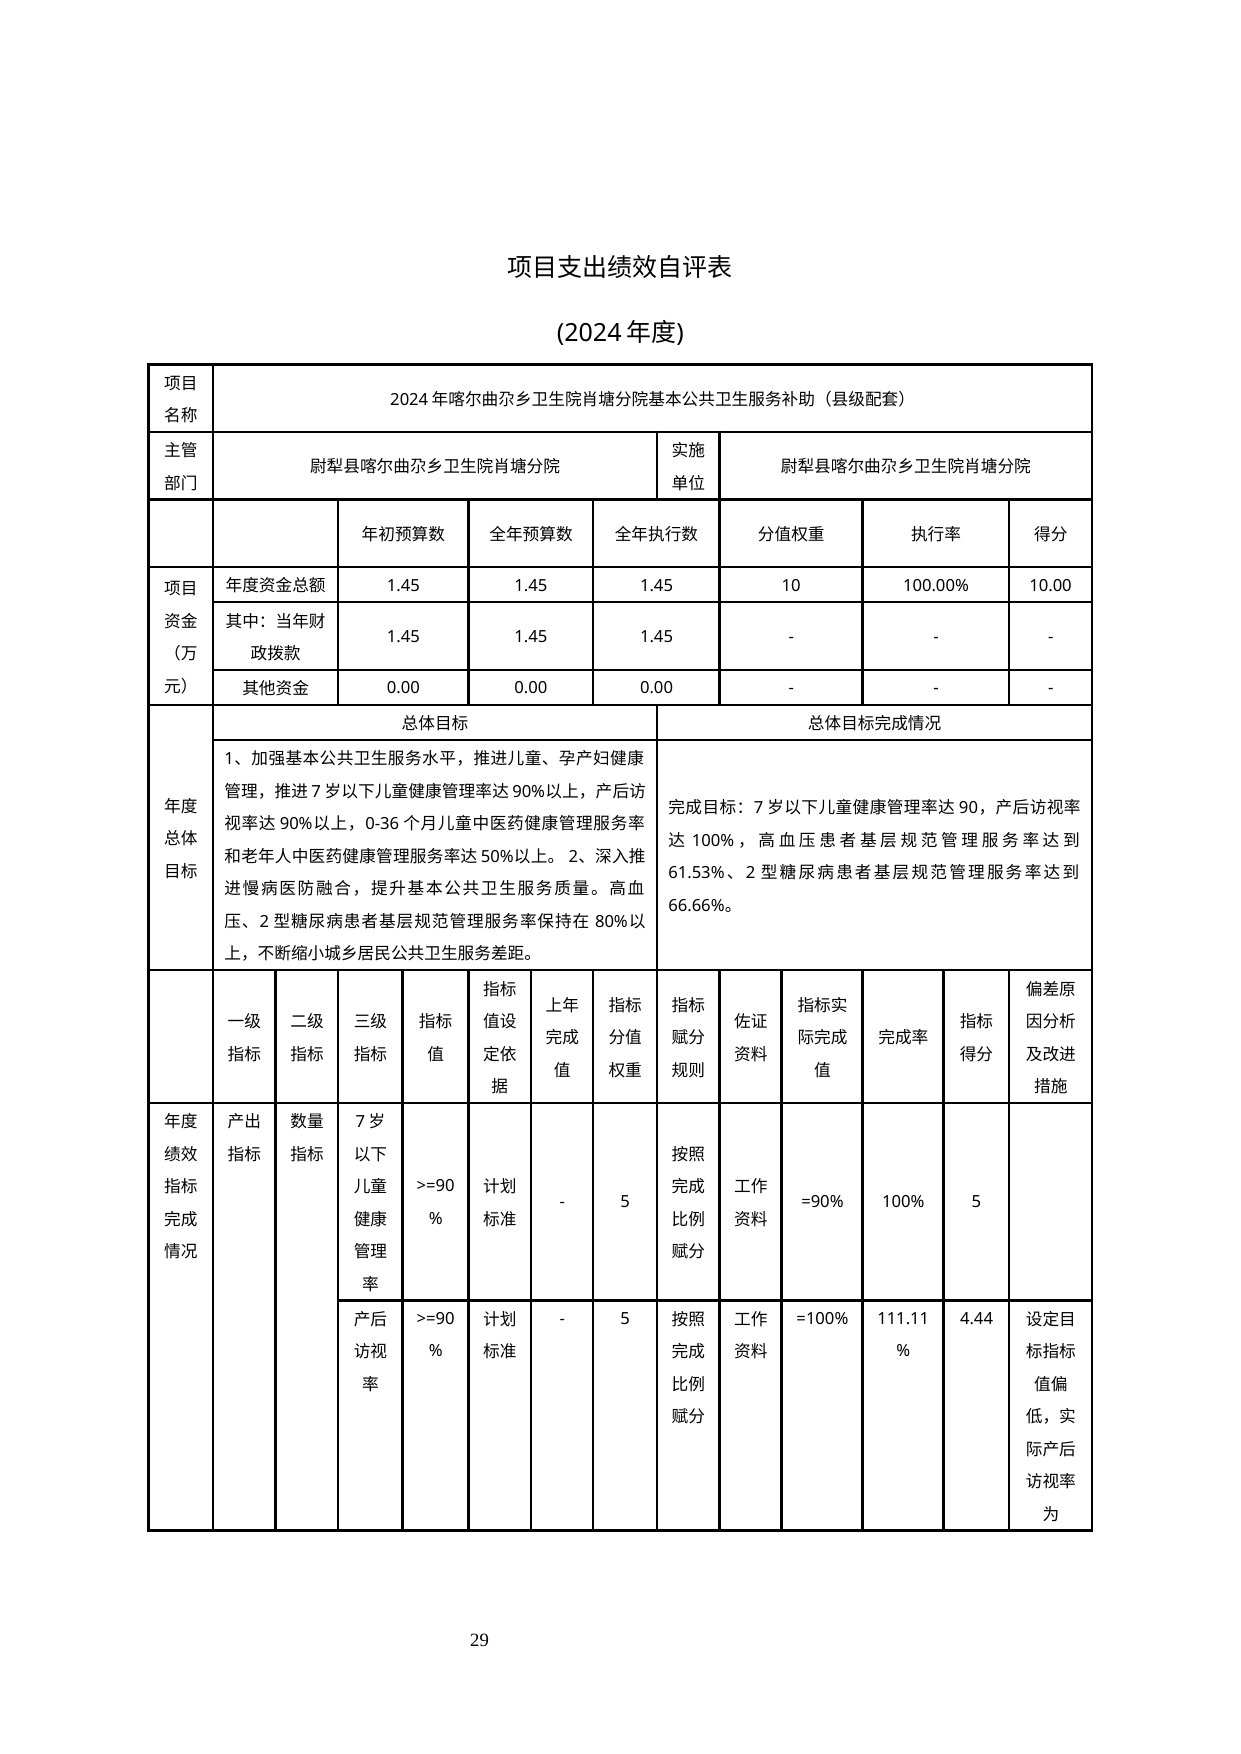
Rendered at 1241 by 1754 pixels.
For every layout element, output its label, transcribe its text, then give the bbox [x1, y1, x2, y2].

table_cell 指标值 [404, 971, 467, 1101]
table_cell 总体目标 [214, 706, 656, 739]
table_cell 数量指标 [277, 1104, 337, 1529]
table_cell 10.00 [1010, 568, 1091, 601]
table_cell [1010, 1302, 1091, 1529]
table_cell 0.00 [470, 671, 592, 703]
table_cell 年度资金总额 [214, 568, 337, 601]
table_cell 尉犁县喀尔曲尕乡卫生院肖塘分院 [721, 433, 1091, 498]
table_cell 产出指标 [214, 1104, 274, 1529]
table_cell 年初预算数 [339, 501, 467, 566]
table_cell [1010, 1104, 1091, 1299]
table_cell 工作资料 [721, 1302, 780, 1529]
table_cell 计划标准 [470, 1104, 530, 1299]
table_cell 总体目标完成情况 [658, 706, 1091, 739]
table_cell 指标值设定依据 [470, 971, 530, 1101]
table_cell 5 [594, 1104, 656, 1299]
table_cell [150, 971, 212, 1101]
table_cell 1.45 [339, 568, 467, 601]
table_cell >=90% [404, 1302, 467, 1529]
table_cell 上年完成值 [532, 971, 592, 1101]
table_cell 其他资金 [214, 671, 337, 703]
table_cell 1.45 [594, 568, 718, 601]
table_cell 5 [945, 1104, 1008, 1299]
table_cell 得分 [1010, 501, 1091, 566]
table_cell 指标赋分规则 [658, 971, 718, 1101]
table_cell 1.45 [470, 603, 592, 668]
table_cell [150, 501, 212, 566]
table_cell 完成目标：7岁以下儿童健康管理率达90，产后访视率达100%，高血压患者基层规范管理服务率达到61.53%、2型糖尿病患者基层规范管理服务率达到66.66%。 [658, 741, 1091, 969]
table_cell 指标得分 [945, 971, 1008, 1101]
table_cell 4.44 [945, 1302, 1008, 1529]
table_cell 二级指标 [277, 971, 337, 1101]
table_cell 项目名称 [150, 366, 212, 431]
table_cell 全年执行数 [594, 501, 718, 566]
table_cell 5 [594, 1302, 656, 1529]
table_cell (2024年度) [148, 298, 1092, 363]
table_cell 年度绩效指标完成情况 [150, 1104, 212, 1529]
table_cell 10 [721, 568, 861, 601]
table_cell 7岁以下儿童健康管理率 [339, 1104, 401, 1299]
table_cell =90% [783, 1104, 861, 1299]
table_cell 产后访视率 [339, 1302, 401, 1529]
table_cell 分值权重 [721, 501, 861, 566]
table_cell - [864, 671, 1008, 703]
table_cell 全年预算数 [470, 501, 592, 566]
table_cell 1.45 [594, 603, 718, 668]
table_cell - [532, 1104, 592, 1299]
table_cell 年度总体目标 [150, 706, 212, 969]
table_cell 执行率 [864, 501, 1008, 566]
table_cell 偏差原因分析及改进措施 [1010, 971, 1091, 1101]
table_cell 1.45 [470, 568, 592, 601]
table_cell - [1010, 671, 1091, 703]
table_cell 实施单位 [658, 433, 718, 498]
table_cell - [721, 671, 861, 703]
table_cell 其中：当年财政拨款 [214, 603, 337, 668]
table_cell 按照完成比例赋分 [658, 1104, 718, 1299]
table_cell - [721, 603, 861, 668]
table_cell 一级指标 [214, 971, 274, 1101]
table_cell [214, 501, 337, 566]
table_header 项目支出绩效自评表 [148, 233, 1092, 298]
table_cell 1.45 [339, 603, 467, 668]
table_cell 111.11% [864, 1302, 942, 1529]
table_cell 主管部门 [150, 433, 212, 498]
table_cell 计划标准 [470, 1302, 530, 1529]
table_cell 按照完成比例赋分 [658, 1302, 718, 1529]
table_cell 指标实际完成值 [783, 971, 861, 1101]
table_cell >=90% [404, 1104, 467, 1299]
table_cell 100.00% [864, 568, 1008, 601]
table_cell 1、加强基本公共卫生服务水平，推进儿童、孕产妇健康管理，推进7岁以下儿童健康管理率达90%以上，产后访视率达90%以上，0-36个月儿童中医药健康管理服务率和老年人中医药健康管理服务率达50%以上。 2、深入推进慢病医防融合，提升基本公共卫生服务质量。高血压、2型糖尿病患者基层规范管理服务率保持在80%以上，不断缩小城乡居民公共卫生服务差距。 [214, 741, 656, 969]
table_cell - [864, 603, 1008, 668]
table_cell 佐证资料 [721, 971, 780, 1101]
table_cell 三级指标 [339, 971, 401, 1101]
table_cell - [1010, 603, 1091, 668]
table_cell 完成率 [864, 971, 942, 1101]
table_cell - [532, 1302, 592, 1529]
table_cell =100% [783, 1302, 861, 1529]
table_cell 项目资金 （万元） [150, 568, 212, 703]
table_cell 2024年喀尔曲尕乡卫生院肖塘分院基本公共卫生服务补助（县级配套） [214, 366, 1091, 431]
table_cell 0.00 [594, 671, 718, 703]
table_cell 尉犁县喀尔曲尕乡卫生院肖塘分院 [214, 433, 656, 498]
table_cell 指标分值权重 [594, 971, 656, 1101]
table_cell 100% [864, 1104, 942, 1299]
table_cell 0.00 [339, 671, 467, 703]
table_cell 工作资料 [721, 1104, 780, 1299]
